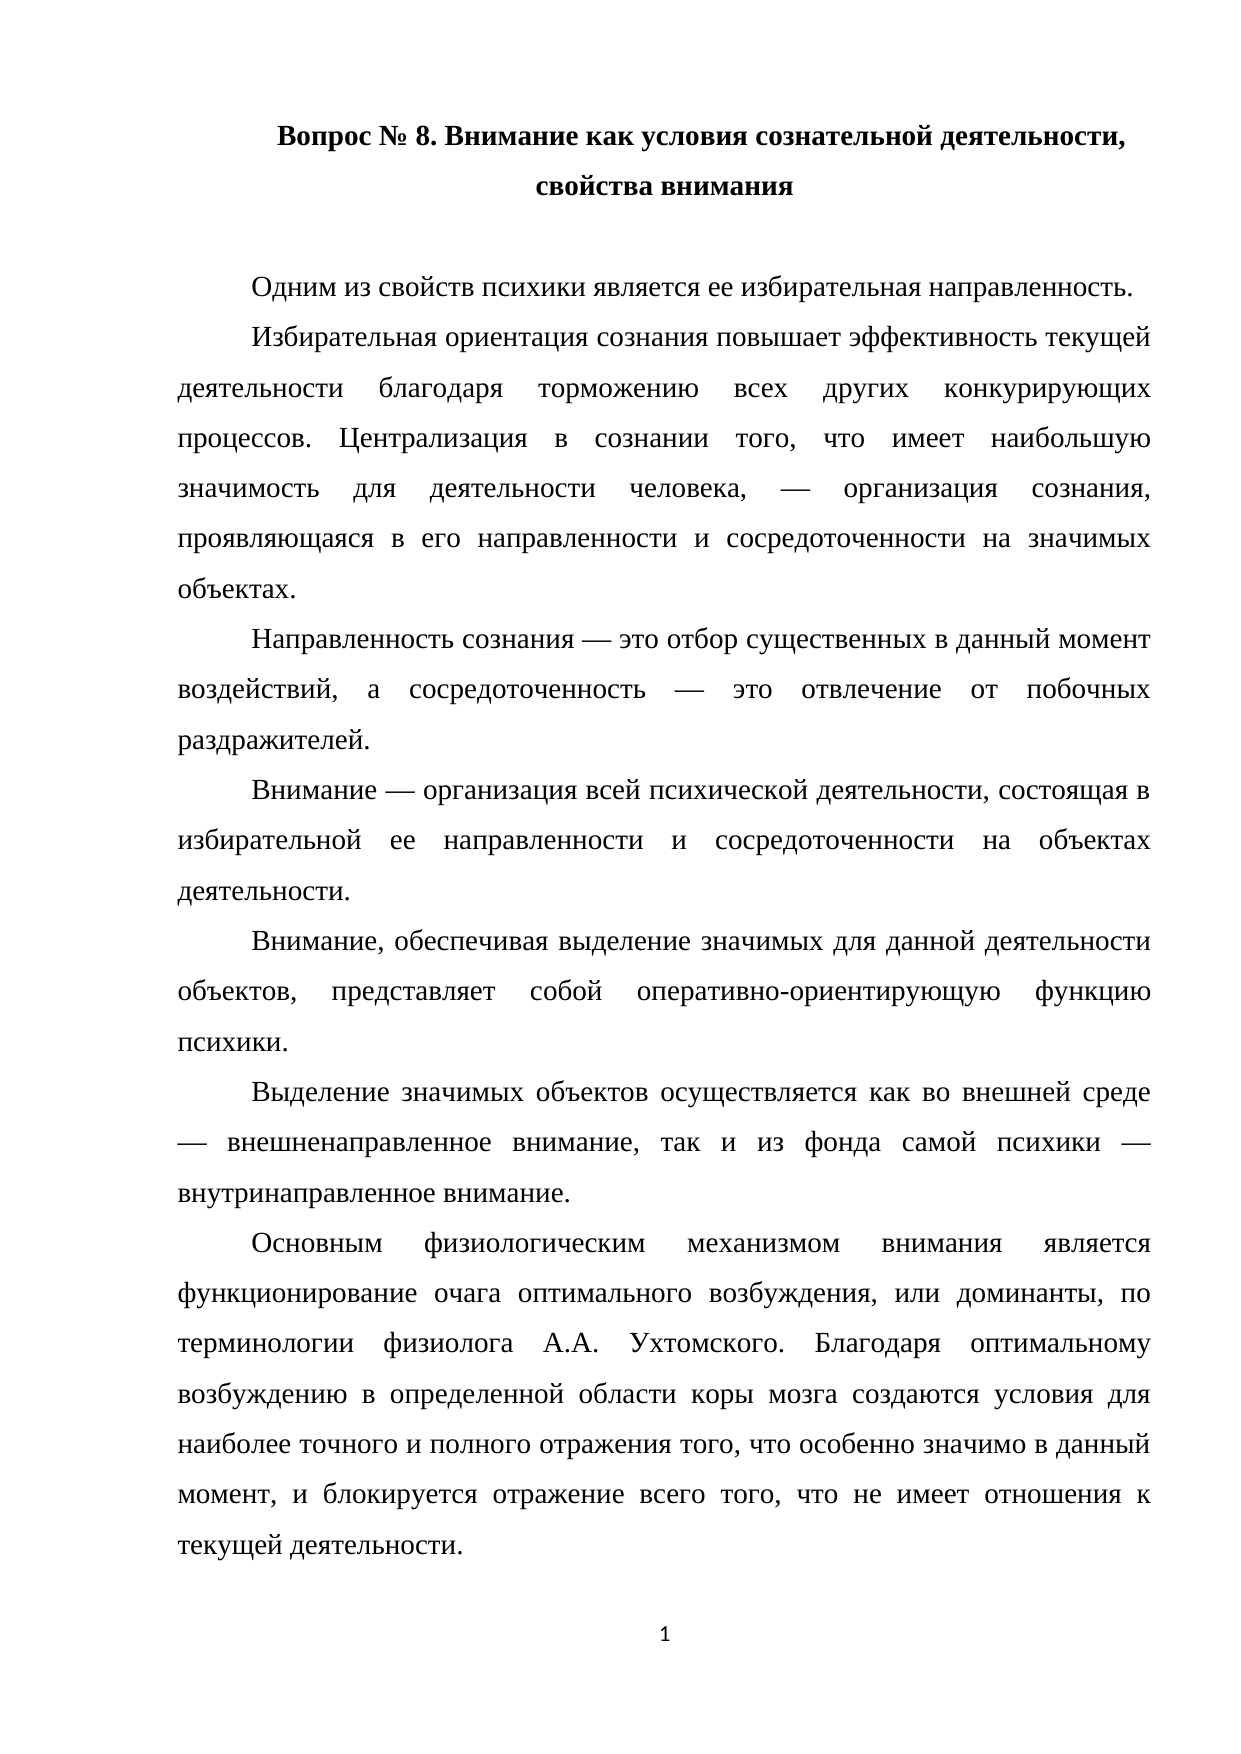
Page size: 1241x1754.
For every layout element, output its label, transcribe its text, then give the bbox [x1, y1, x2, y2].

text Вопрос № 8. Внимание как условия сознательной деятельности, свойства внимания [177, 118, 1152, 202]
text Избирательная ориентация сознания повышает эффективность текущей деятельности благодаря торможению всех других конкурирующих процессов. Централизация в сознании того, что имеет наибольшую значимость для деятельности человека, — организация сознания, проявляющаяся в его направленности и сосредоточенности на значимых объектах. [177, 319, 1152, 604]
text Одним из свойств психики является ее избирательная направленность. [177, 269, 1152, 303]
text Внимание, обеспечивая выделение значимых для данной деятельности объектов, представляет собой оперативно-ориентирующую функцию психики. [177, 923, 1152, 1057]
text Направленность сознания — это отбор существенных в данный момент воздействий, а сосредоточенность — это отвлечение от побочных раздражителей. [177, 621, 1152, 755]
text Основным физиологическим механизмом внимания является функционирование очага оптимального возбуждения, или доминанты, по терминологии физиолога А.А. Ухтомского. Благодаря оптимальному возбуждению в определенной области коры мозга создаются условия для наиболее точного и полного отражения того, что особенно значимо в данный момент, и блокируется отражение всего того, что не имеет отношения к текущей деятельности. [177, 1225, 1152, 1560]
text Выделение значимых объектов осуществляется как во внешней среде — внешненаправленное внимание, так и из фонда самой психики — внутринаправленное внимание. [177, 1074, 1152, 1208]
text Внимание — организация всей психической деятельности, состоящая в избирательной ее направленности и сосредоточенности на объектах деятельности. [177, 772, 1152, 906]
